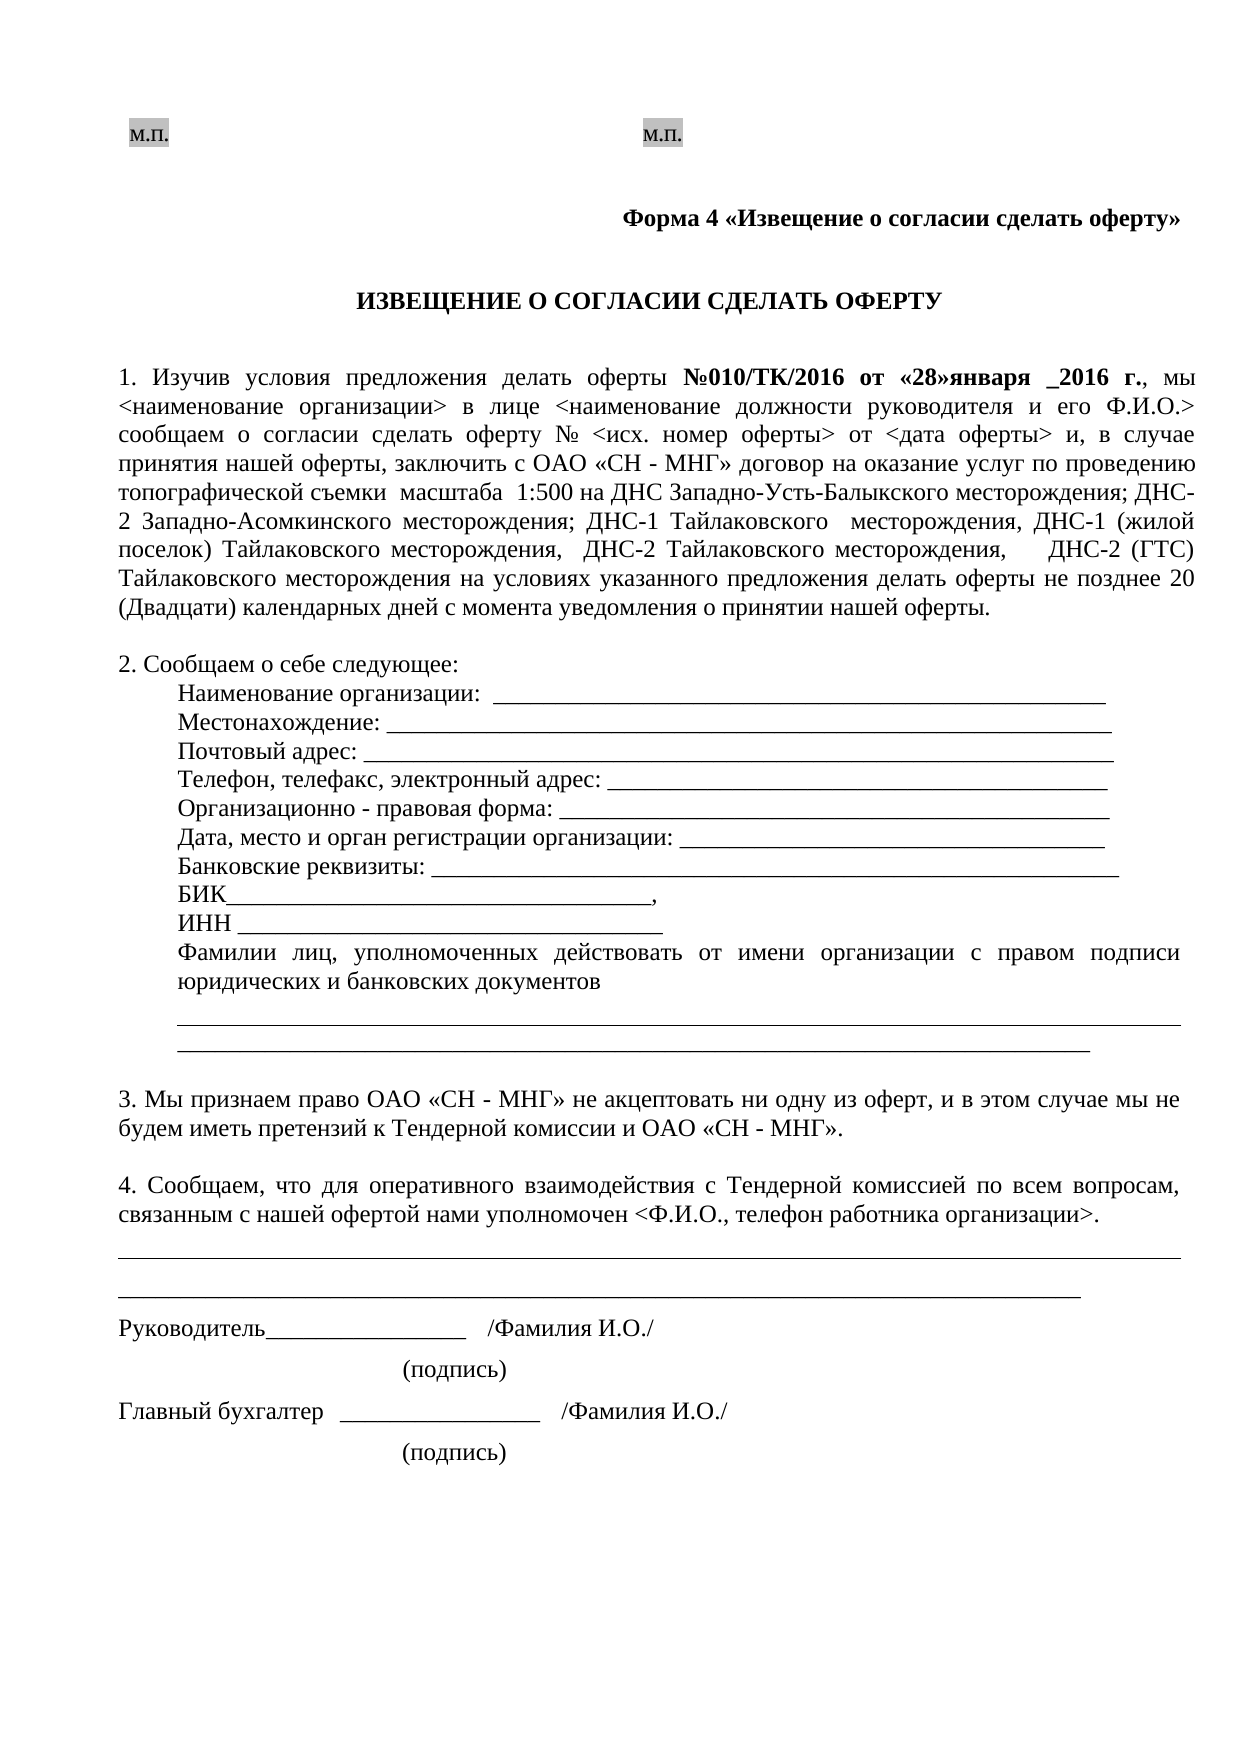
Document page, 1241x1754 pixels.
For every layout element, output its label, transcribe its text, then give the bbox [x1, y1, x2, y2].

text Наименование организации: _________________________________________________ [177, 678, 1181, 707]
text Форма 4 «Извещение о согласии сделать оферту» [118, 203, 1181, 232]
text Почтовый адрес: ____________________________________________________________ [177, 736, 1181, 764]
text Дата, место и орган регистрации организации: __________________________________ [177, 822, 1181, 851]
text Банковские реквизиты: _______________________________________________________ [177, 851, 1181, 879]
text БИК__________________________________, [177, 879, 1181, 908]
text ИНН __________________________________ [177, 908, 1181, 937]
text ИЗВЕЩЕНИЕ О СОГЛАСИИ СДЕЛАТЬ ОФЕРТУ [118, 286, 1181, 314]
text 1. Изучив условия предложения делать оферты №010/ТК/2016 от «28»января _2016 г., мы <наименование организации> в лице <наименование должности руководителя и его Ф.И.О.> сообщаем о согласии сделать оферту № <исх. номер оферты> от <дата оферты> и, в случае принятия нашей оферты, заключить с ОАО «СН - МНГ» договор на оказание услуг по проведению топографической съемки масштаба 1:500 на ДНС Западно-Усть-Балыкского месторождения; ДНС-2 Западно-Асомкинского месторождения; ДНС-1 Тайлаковского месторождения, ДНС-1 (жилой поселок) Тайлаковского месторождения, ДНС-2 Тайлаковского месторождения, ДНС-2 (ГТС) Тайлаковского месторождения на условиях указанного предложения делать оферты не позднее 20 (Двадцати) календарных дней с момента уведомления о принятии нашей оферты. [118, 362, 1196, 621]
text Телефон, телефакс, электронный адрес: ________________________________________ [177, 764, 1181, 793]
text 3. Мы признаем право ОАО «СН - МНГ» не акцептовать ни одну из оферт, и в этом случае мы не будем иметь претензий к Тендерной комиссии и ОАО «СН - МНГ». [118, 1084, 1181, 1141]
text 2. Сообщаем о себе следующее: [118, 649, 1181, 678]
text _________________________________________________________________________ [177, 1026, 1181, 1055]
text (подпись) [118, 1354, 1181, 1383]
text (подпись) [266, 1437, 1181, 1466]
text Главный бухгалтер ________________ /Фамилия И.О./ [118, 1396, 1181, 1424]
text Местонахождение: __________________________________________________________ [177, 707, 1181, 736]
text Руководитель ________________ /Фамилия И.О./ [118, 1313, 1181, 1342]
text Организационно - правовая форма: ____________________________________________ [177, 793, 1181, 822]
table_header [631, 118, 1174, 149]
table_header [118, 118, 631, 149]
text 4. Сообщаем, что для оперативного взаимодействия с Тендерной комиссией по всем вопросам, связанным с нашей офертой нами уполномочен <Ф.И.О., телефон работника организации>. [118, 1170, 1181, 1228]
text Фамилии лиц, уполномоченных действовать от имени организации с правом подписи юридических и банковских документов [177, 937, 1181, 994]
text _____________________________________________________________________________ [118, 1272, 1181, 1301]
